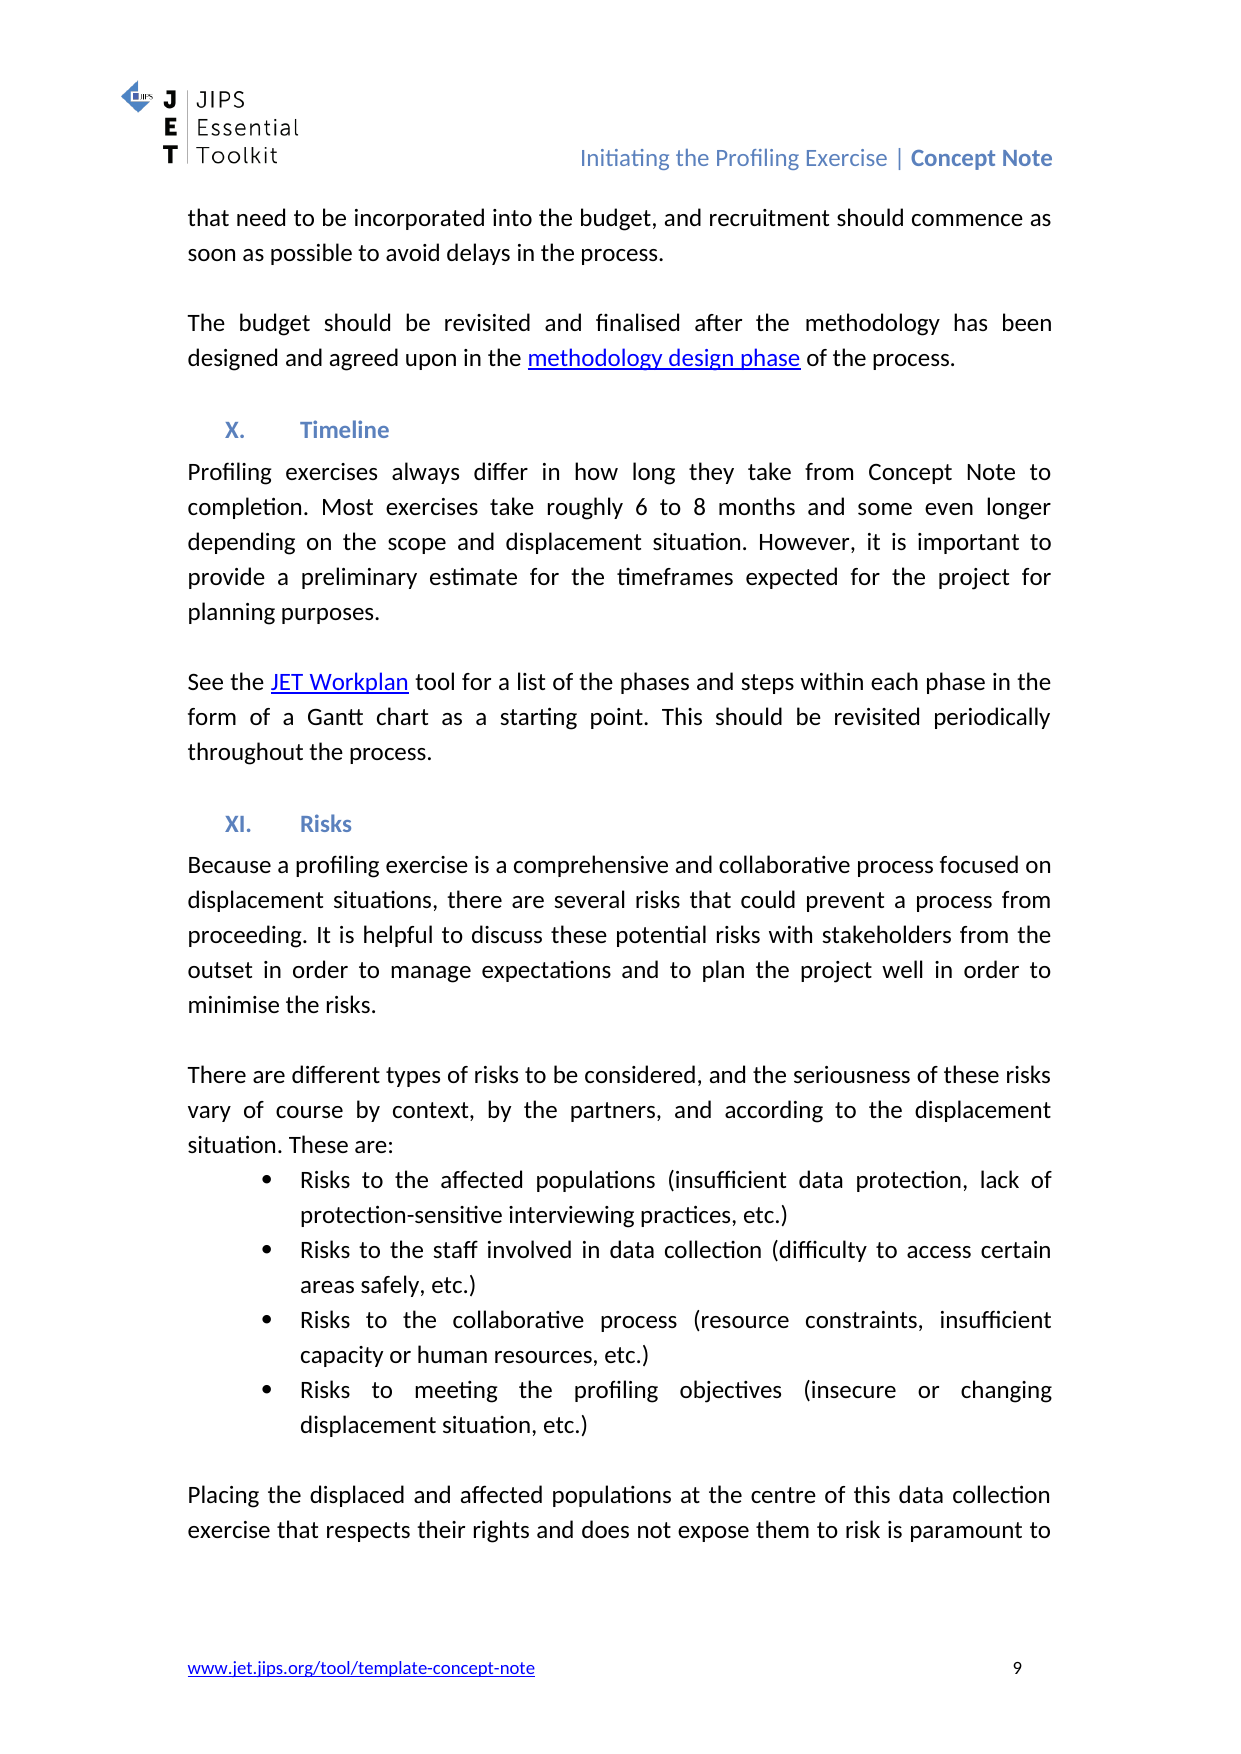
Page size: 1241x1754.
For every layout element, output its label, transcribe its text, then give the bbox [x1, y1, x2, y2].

text The budget should be revisited and finalised after the methodology has been designed and agreed upon in the methodology design phase of the process. [187, 307, 1053, 373]
list Risks to the collaborative process (resource constraints, insufficient capacity or human resources, etc.) [262, 1305, 1053, 1370]
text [187, 1480, 1053, 1545]
text There are different types of risks to be considered, and the seriousness of these risks vary of course by context, by the partners, and according to the displacement situation. These are: [187, 1060, 1053, 1160]
list Risks to the affected populations (insufficient data protection, lack of protection-sensitive interviewing practices, etc.) [262, 1165, 1053, 1230]
text Because a profiling exercise is a comprehensive and collaborative process focused on displacement situations, there are several risks that could prevent a process from proceeding. It is helpful to discuss these potential risks with stakeholders from the outset in order to manage expectations and to plan the project well in order to minimise the risks. [187, 850, 1053, 1020]
text Profiling exercises always differ in how long they take from Concept Note to completion. Most exercises take roughly 6 to 8 months and some even longer depending on the scope and displacement situation. However, it is important to provide a preliminary estimate for the timeframes expected for the project for planning purposes. [187, 456, 1053, 626]
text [187, 202, 1053, 268]
list Risks to meeting the profiling objectives (insecure or changing displacement situation, etc.) [262, 1375, 1053, 1440]
subtitle Risks [225, 808, 1053, 839]
subtitle Timeline [225, 415, 1053, 445]
list Risks to the staff involved in data collection (difficulty to access certain areas safely, etc.) [262, 1235, 1053, 1300]
text See the JET Workplan tool for a list of the phases and steps within each phase in the form of a Gantt chart as a starting point. This should be revisited periodically throughout the process. [187, 666, 1053, 766]
